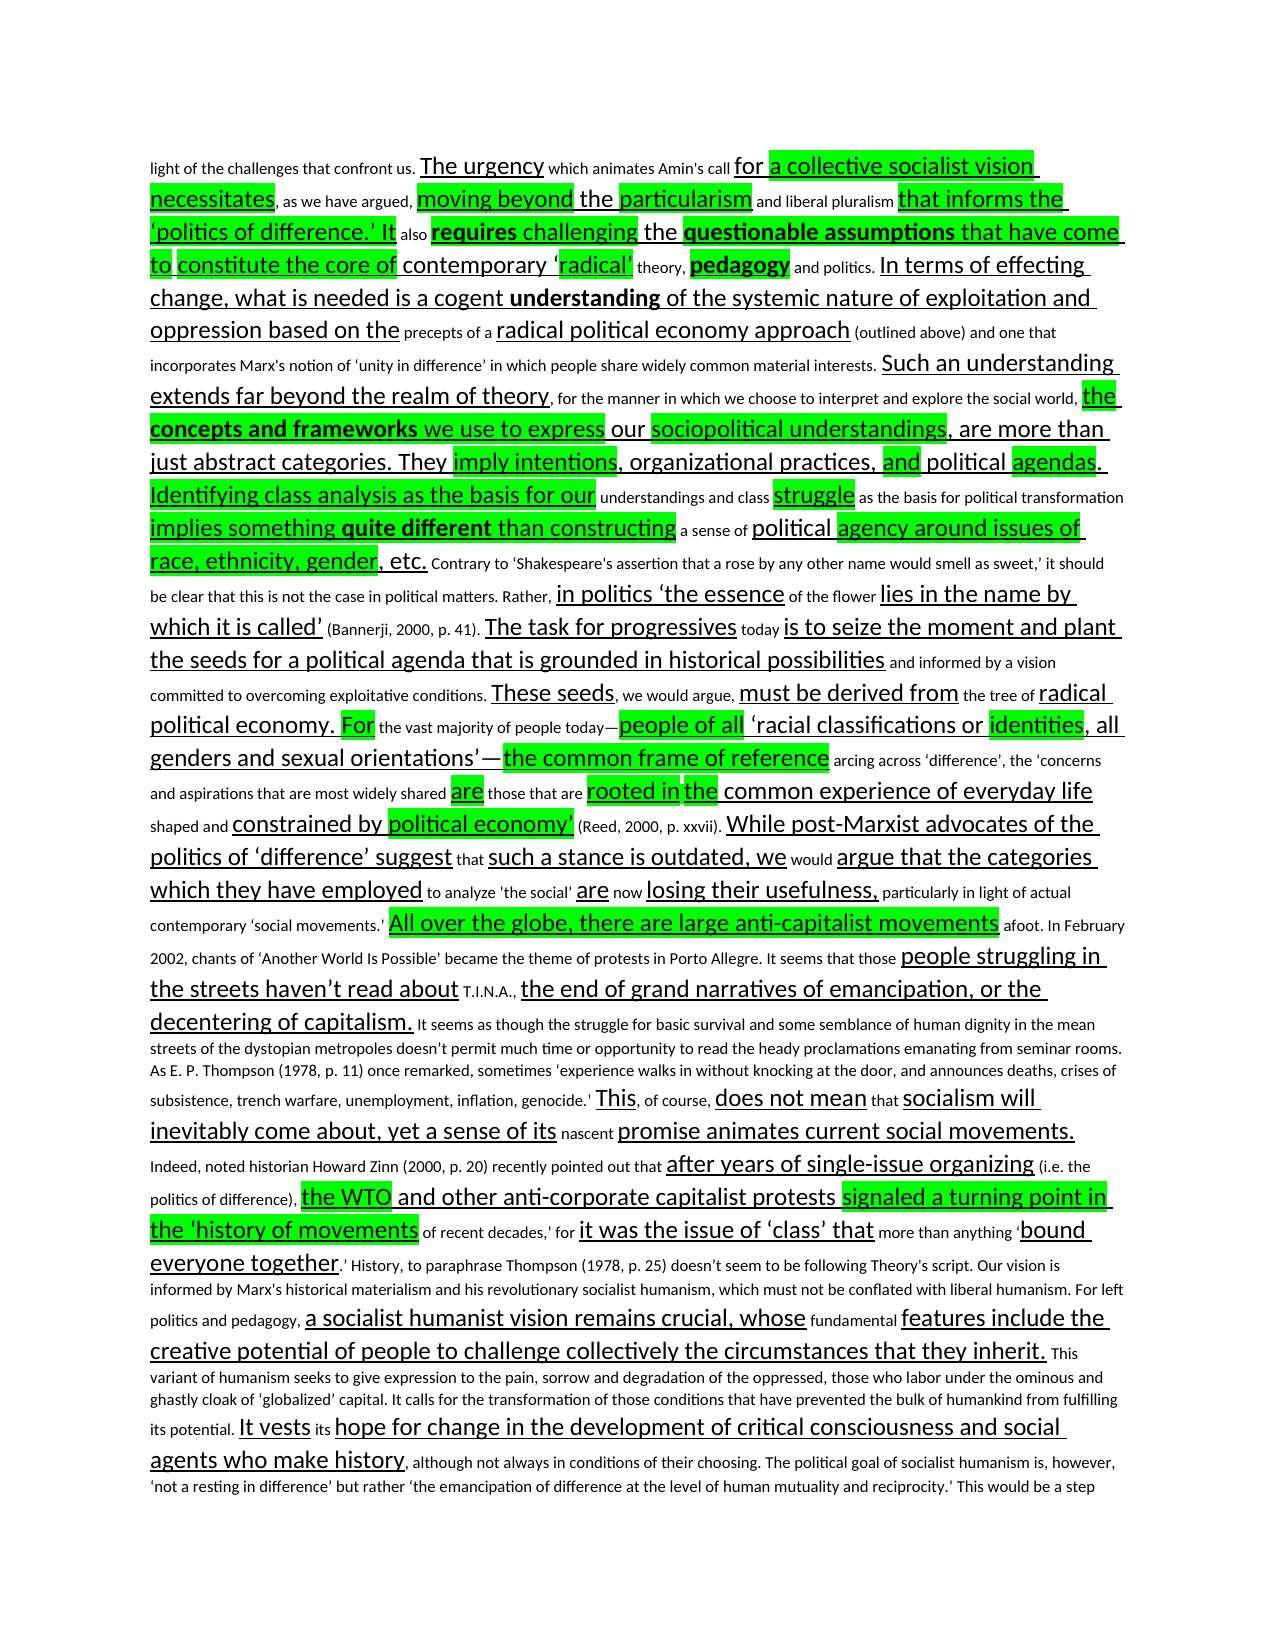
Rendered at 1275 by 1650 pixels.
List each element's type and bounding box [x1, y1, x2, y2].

text [150, 150, 1125, 1497]
